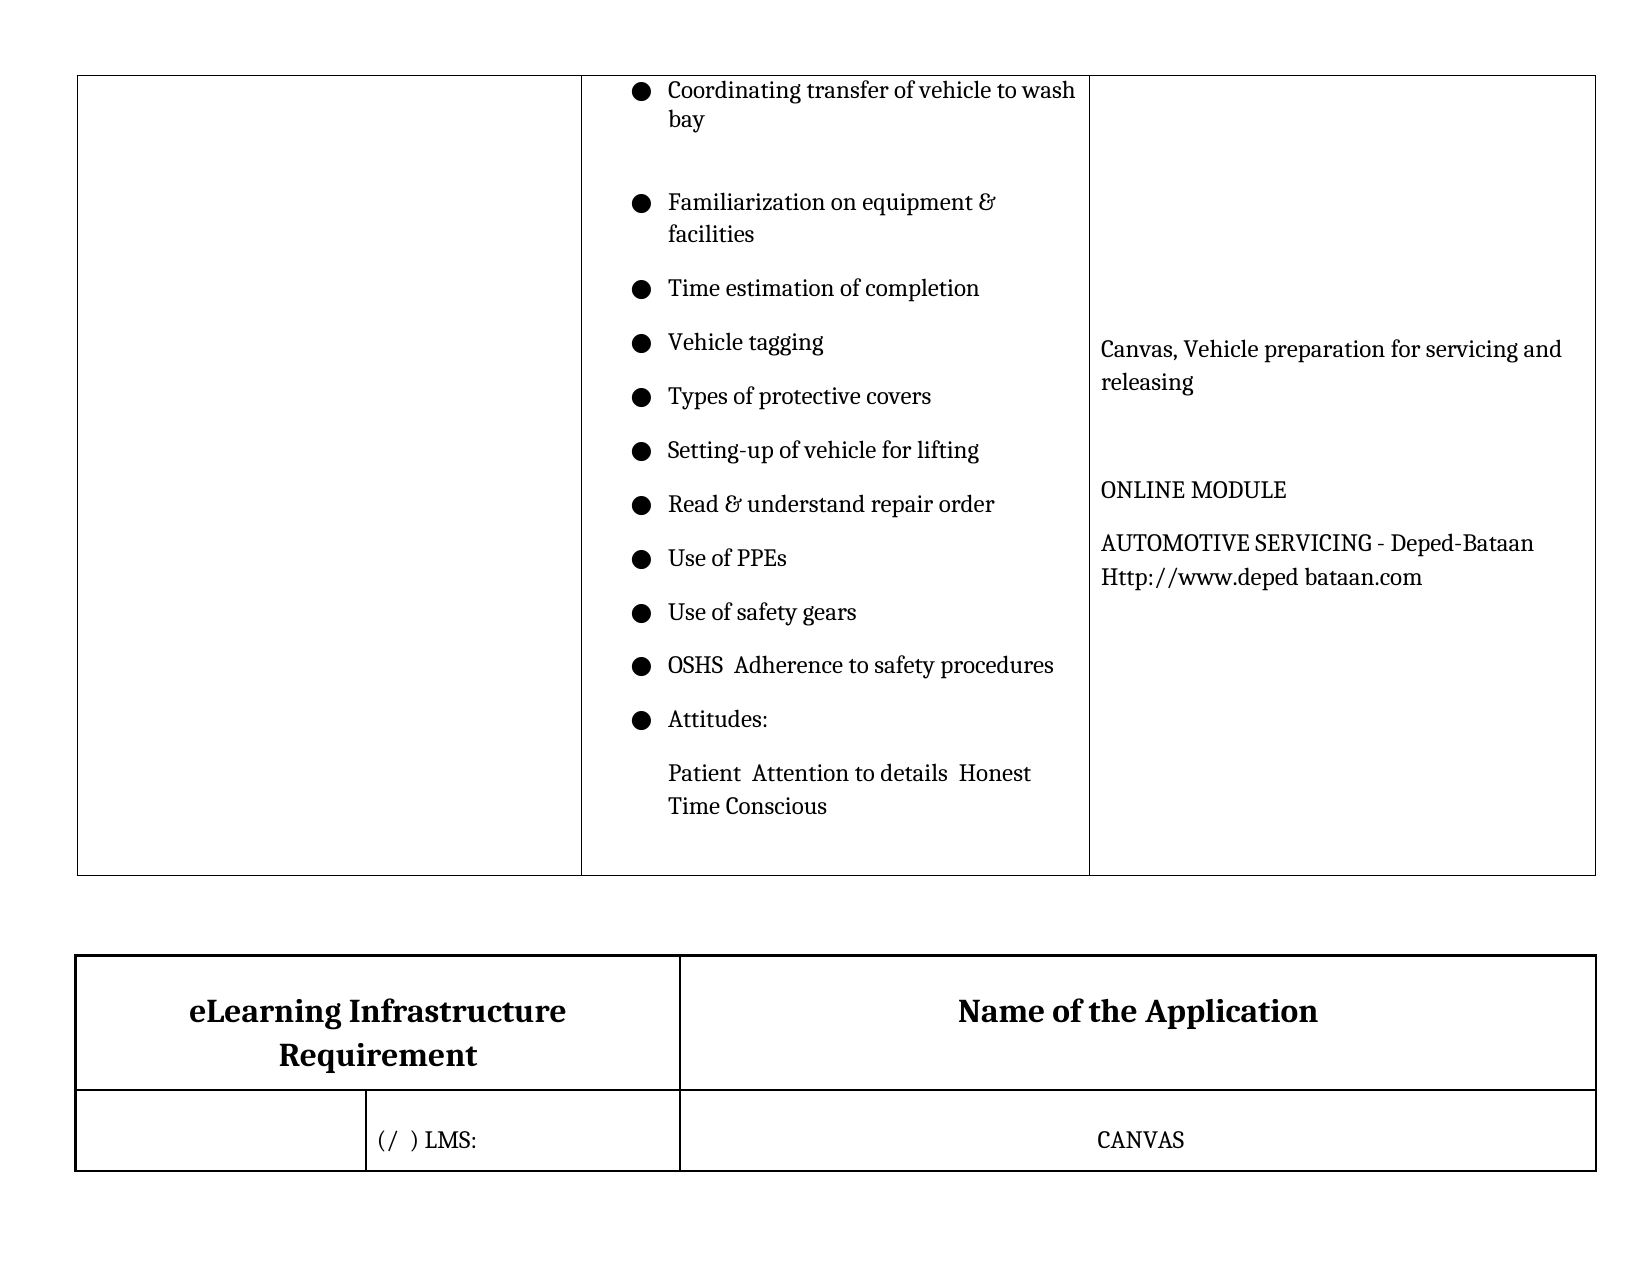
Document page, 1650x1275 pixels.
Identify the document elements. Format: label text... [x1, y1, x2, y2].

table_cell CANVAS [681, 1091, 1595, 1169]
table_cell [1090, 76, 1595, 874]
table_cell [582, 76, 1089, 874]
table_header eLearning Infrastructure Requirement [77, 957, 679, 1089]
table_cell [77, 1091, 365, 1169]
table_header Name of the Application [681, 957, 1595, 1089]
table_cell (/ ) LMS: [367, 1091, 679, 1169]
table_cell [78, 76, 581, 874]
